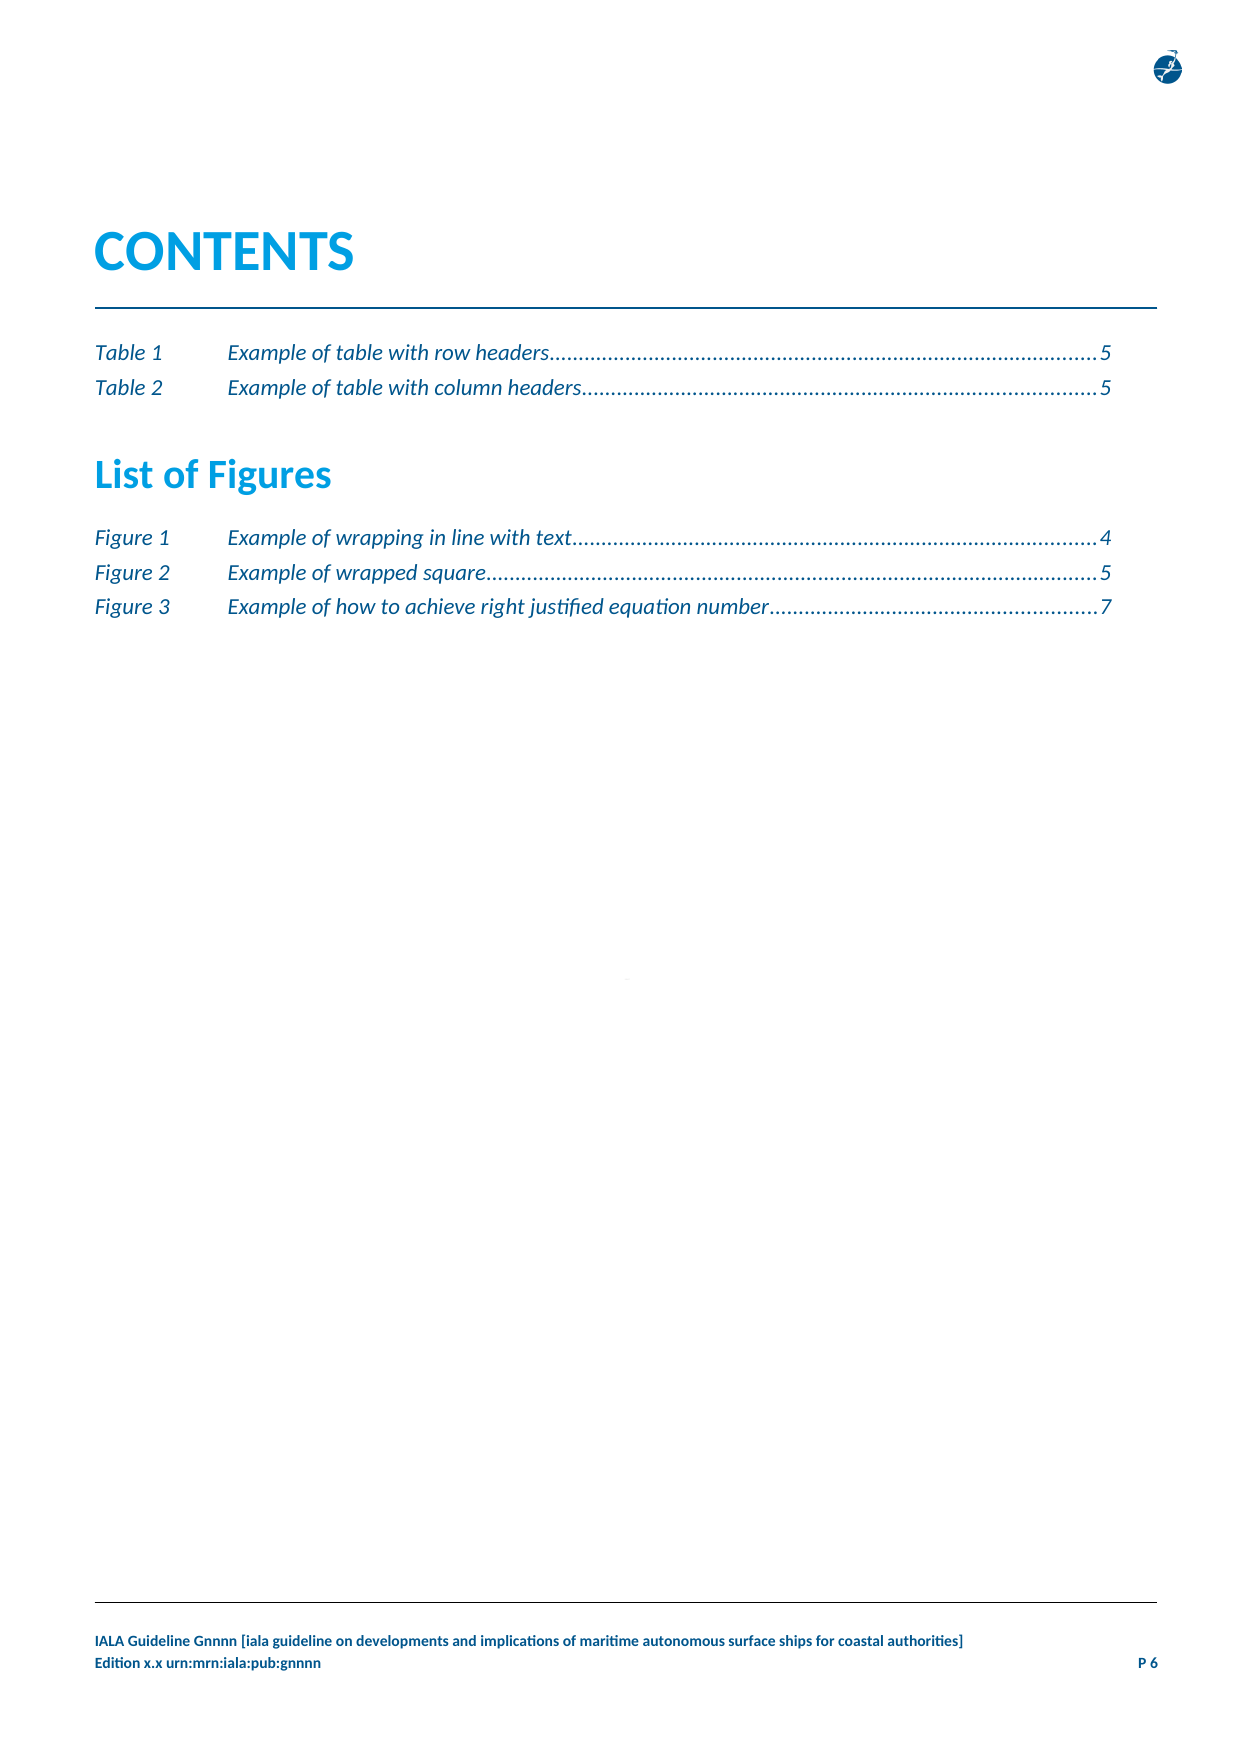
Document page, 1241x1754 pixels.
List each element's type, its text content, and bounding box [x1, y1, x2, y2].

list List of Figures [94, 448, 1157, 498]
text Table 1 Example of table with row headers 5 [94, 338, 1113, 367]
text Figure 3 Example of how to achieve right justified equation number 7 [94, 592, 1113, 620]
picture [1122, 0, 1241, 119]
text Figure 2 Example of wrapped square 5 [94, 558, 1113, 586]
text Figure 1 Example of wrapping in line with text 4 [94, 523, 1113, 551]
text Table 2 Example of table with column headers 5 [94, 373, 1113, 401]
